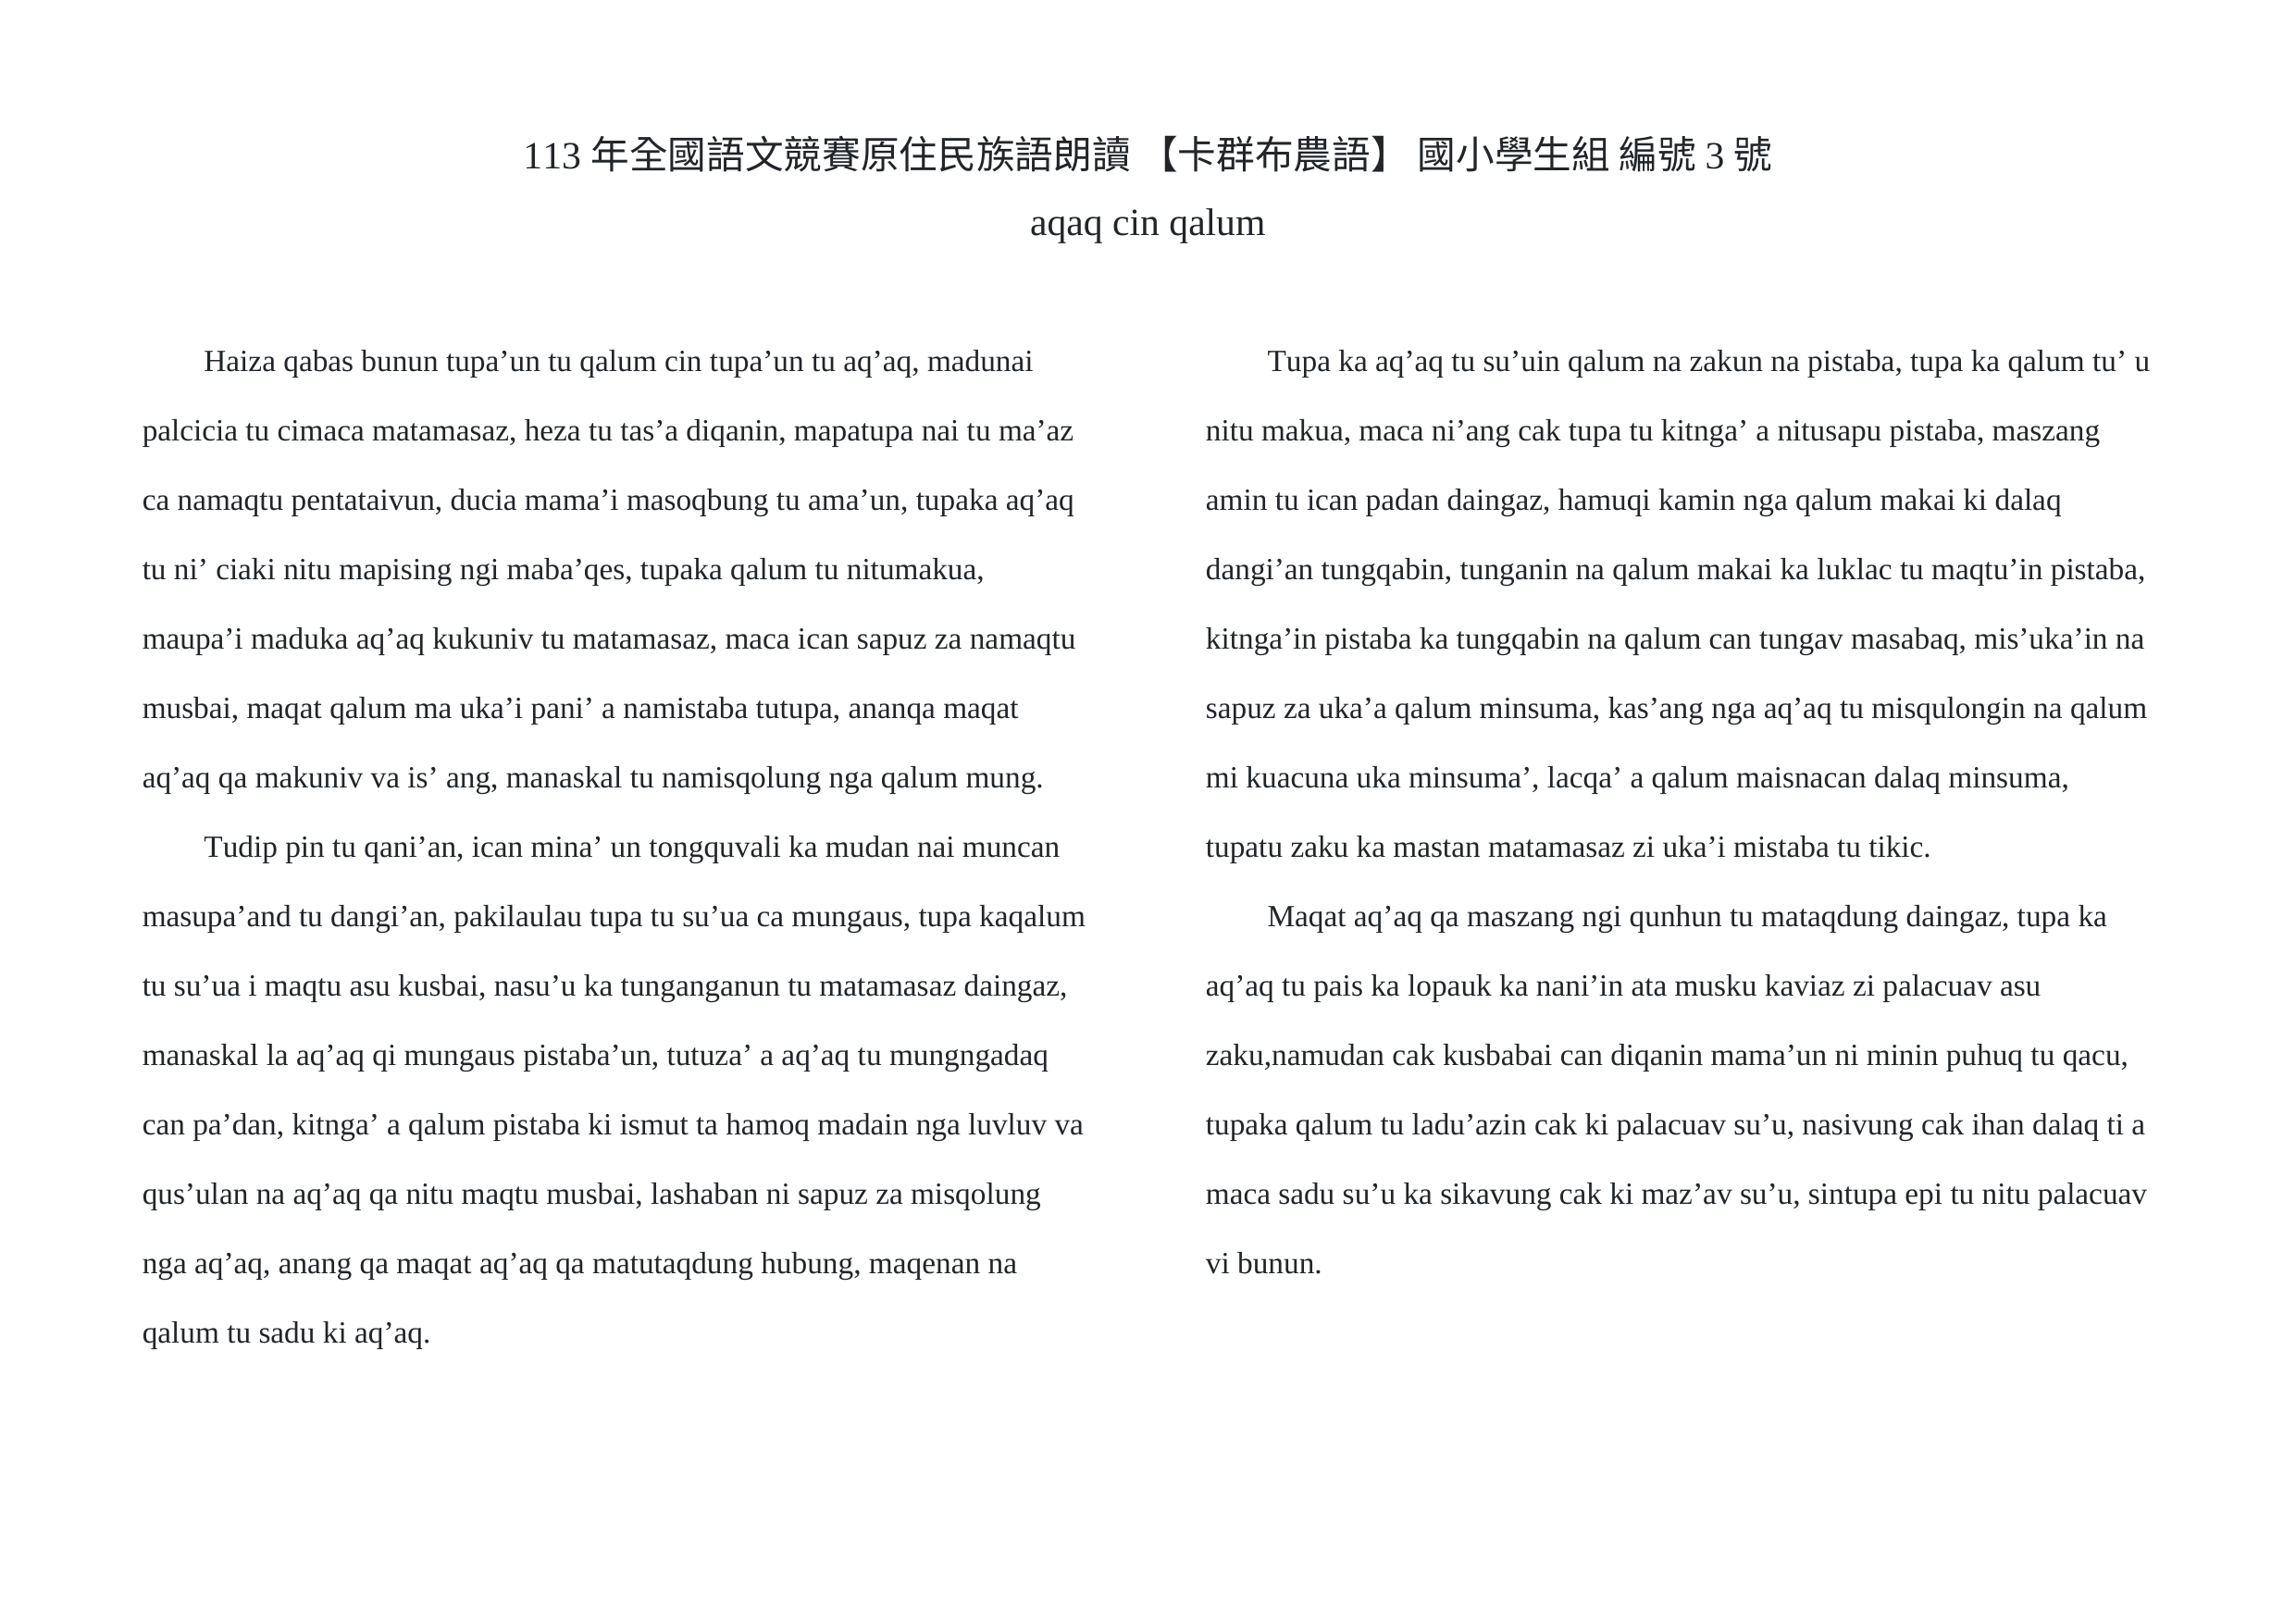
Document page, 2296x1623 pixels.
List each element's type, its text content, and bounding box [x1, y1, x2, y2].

text aqaq cin qalum [142, 187, 2153, 256]
text Maqat aq’aq qa maszang ngi qunhun tu mataqdung daingaz, tupa ka aq’aq tu pais ka lopauk ka nani’in ata musku kaviaz zi palacuav asu zaku,namudan cak kusbabai can diqanin mama’un ni minin puhuq tu qacu, tupaka qalum tu ladu’azin cak ki palacuav su’u, nasivung cak ihan dalaq ti a maca sadu su’u ka sikavung cak ki maz’av su’u, sintupa epi tu nitu palacuav vi bunun. [1206, 881, 2153, 1297]
text 113 年全國語文競賽原住民族語朗讀 【卡群布農語】 國小學生組 編號 3 號 [142, 118, 2153, 187]
text Tudip pin tu qani’an, ican mina’ un tongquvali ka mudan nai muncan masupa’and tu dangi’an, pakilaulau tupa tu su’ua ca mungaus, tupa kaqalum tu su’ua i maqtu asu kusbai, nasu’u ka tunganganun tu matamasaz daingaz, manaskal la aq’aq qi mungaus pistaba’un, tutuza’ a aq’aq tu mungngadaq can pa’dan, kitnga’ a qalum pistaba ki ismut ta hamoq madain nga luvluv va qus’ulan na aq’aq qa nitu maqtu musbai, lashaban ni sapuz za misqolung nga aq’aq, anang qa maqat aq’aq qa matutaqdung hubung, maqenan na qalum tu sadu ki aq’aq. [142, 812, 1090, 1367]
text Tupa ka aq’aq tu su’uin qalum na zakun na pistaba, tupa ka qalum tu’ u nitu makua, maca ni’ang cak tupa tu kitnga’ a nitusapu pistaba, maszang amin tu ican padan daingaz, hamuqi kamin nga qalum makai ki dalaq dangi’an tungqabin, tunganin na qalum makai ka luklac tu maqtu’in pistaba, kitnga’in pistaba ka tungqabin na qalum can tungav masabaq, mis’uka’in na sapuz za uka’a qalum minsuma, kas’ang nga aq’aq tu misqulongin na qalum mi kuacuna uka minsuma’, lacqa’ a qalum maisnacan dalaq minsuma, tupatu zaku ka mastan matamasaz zi uka’i mistaba tu tikic. [1206, 326, 2153, 881]
text Haiza qabas bunun tupa’un tu qalum cin tupa’un tu aq’aq, madunai palcicia tu cimaca matamasaz, heza tu tas’a diqanin, mapatupa nai tu ma’az ca namaqtu pentataivun, ducia mama’i masoqbung tu ama’un, tupaka aq’aq tu ni’ ciaki nitu mapising ngi maba’qes, tupaka qalum tu nitumakua, maupa’i maduka aq’aq kukuniv tu matamasaz, maca ican sapuz za namaqtu musbai, maqat qalum ma uka’i pani’ a namistaba tutupa, ananqa maqat aq’aq qa makuniv va is’ ang, manaskal tu namisqolung nga qalum mung. [142, 326, 1090, 812]
